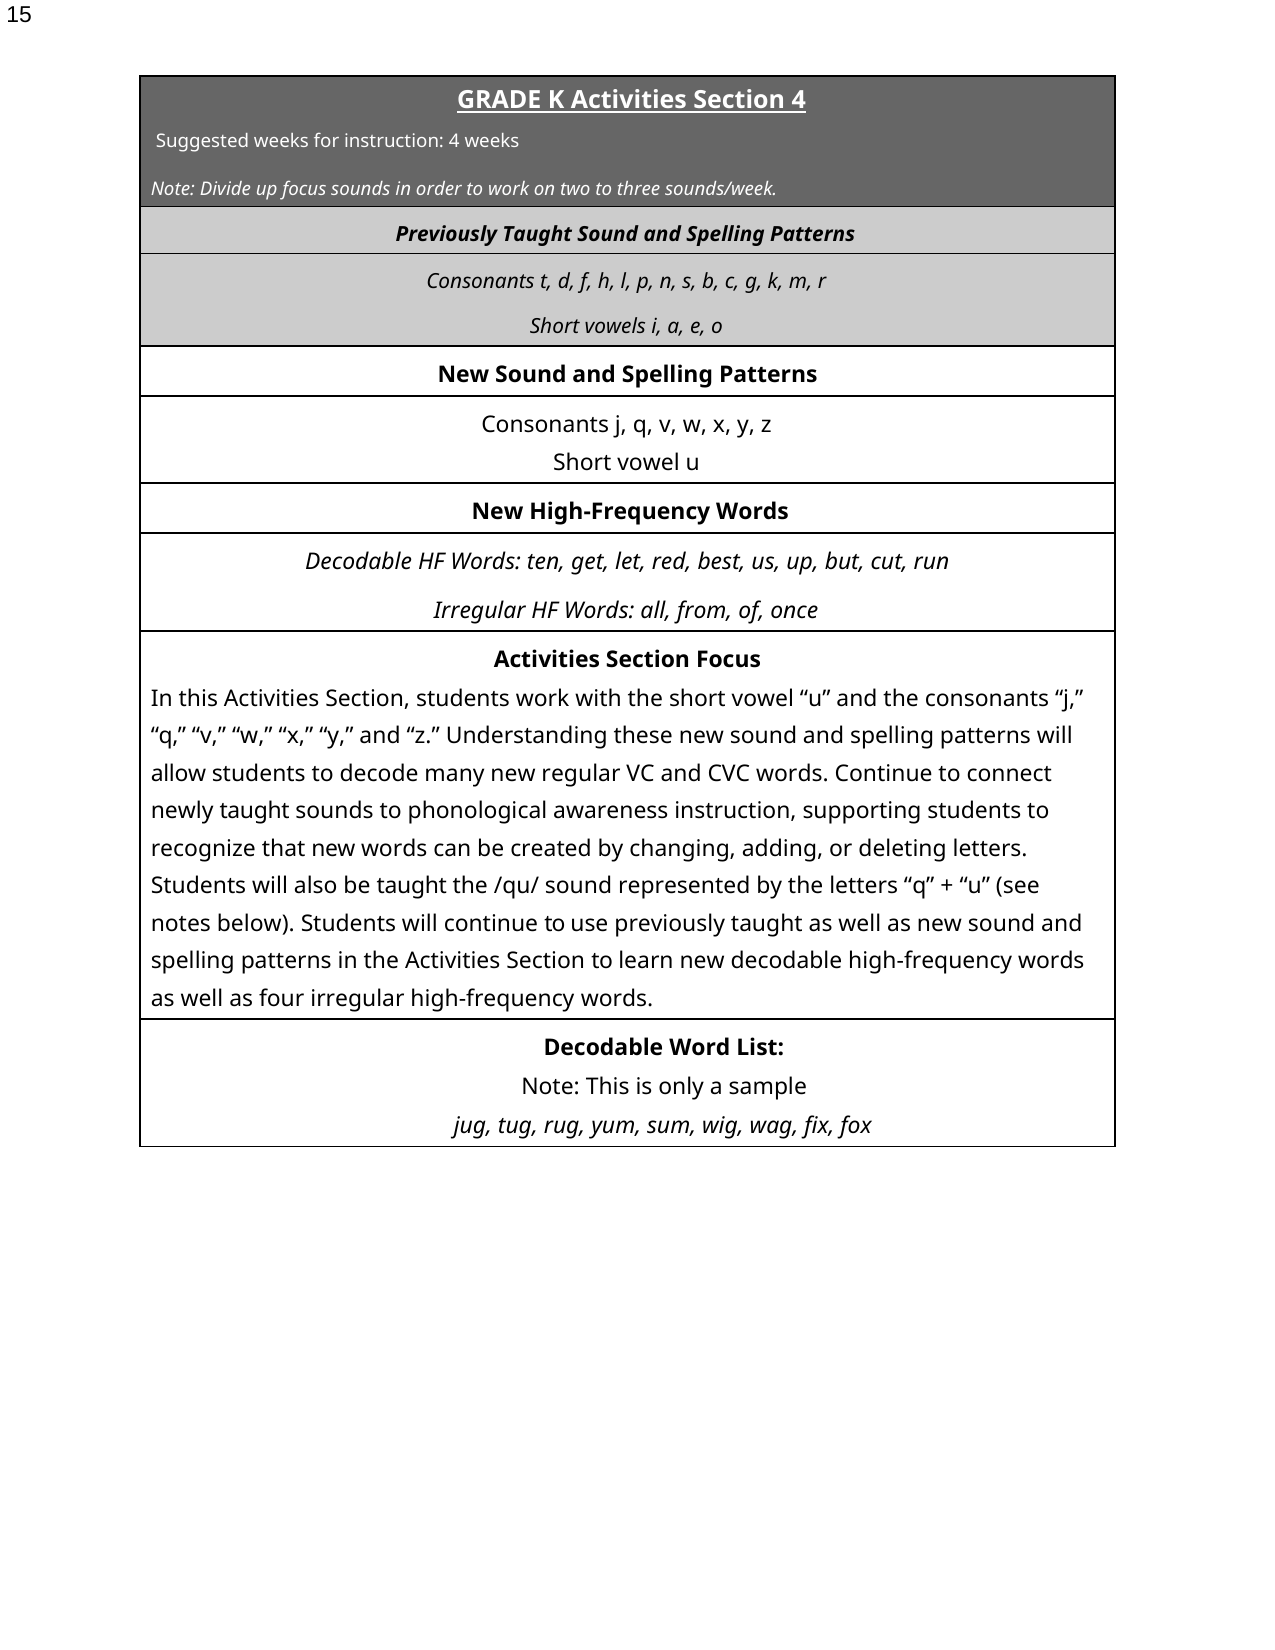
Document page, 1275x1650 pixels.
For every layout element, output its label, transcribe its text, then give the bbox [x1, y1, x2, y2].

table_cell Decodable HF Words: ten, get, let, red, best, us, up, but, cut, run Irregular HF Words: all, from, of, once [141, 534, 1114, 630]
table_cell Decodable Word List: Note: This is only a sample jug, tug, rug, yum, sum, wig, wag, fix, fox [141, 1020, 1114, 1146]
table_header GRADE K Activities Section 4 Suggested weeks for instruction: 4 weeks Note: Divide up focus sounds in order to work on two to three sounds/week. [141, 77, 1114, 206]
table_cell Consonants j, q, v, w, x, y, z Short vowel u [141, 397, 1114, 482]
table_cell New High-Frequency Words [141, 484, 1114, 532]
table_cell Activities Section Focus In this Activities Section, students work with the short vowel “u” and the consonants “j,” “q,” “v,” “w,” “x,” “y,” and “z.” Understanding these new sound and spelling patterns will allow students to decode many new regular VC and CVC words. Continue to connect newly taught sounds to phonological awareness instruction, supporting students to recognize that new words can be created by changing, adding, or deleting letters. Students will also be taught the /qu/ sound represented by the letters “q” + “u” (see notes below). Students will continue to use previously taught as well as new sound and spelling patterns in the Activities Section to learn new decodable high-frequency words as well as four irregular high-frequency words. [141, 632, 1114, 1018]
table_cell Consonants t, d, f, h, l, p, n, s, b, c, g, k, m, r Short vowels i, a, e, o [141, 254, 1114, 345]
table_cell New Sound and Spelling Patterns [141, 347, 1114, 395]
table_cell Previously Taught Sound and Spelling Patterns [141, 207, 1114, 253]
